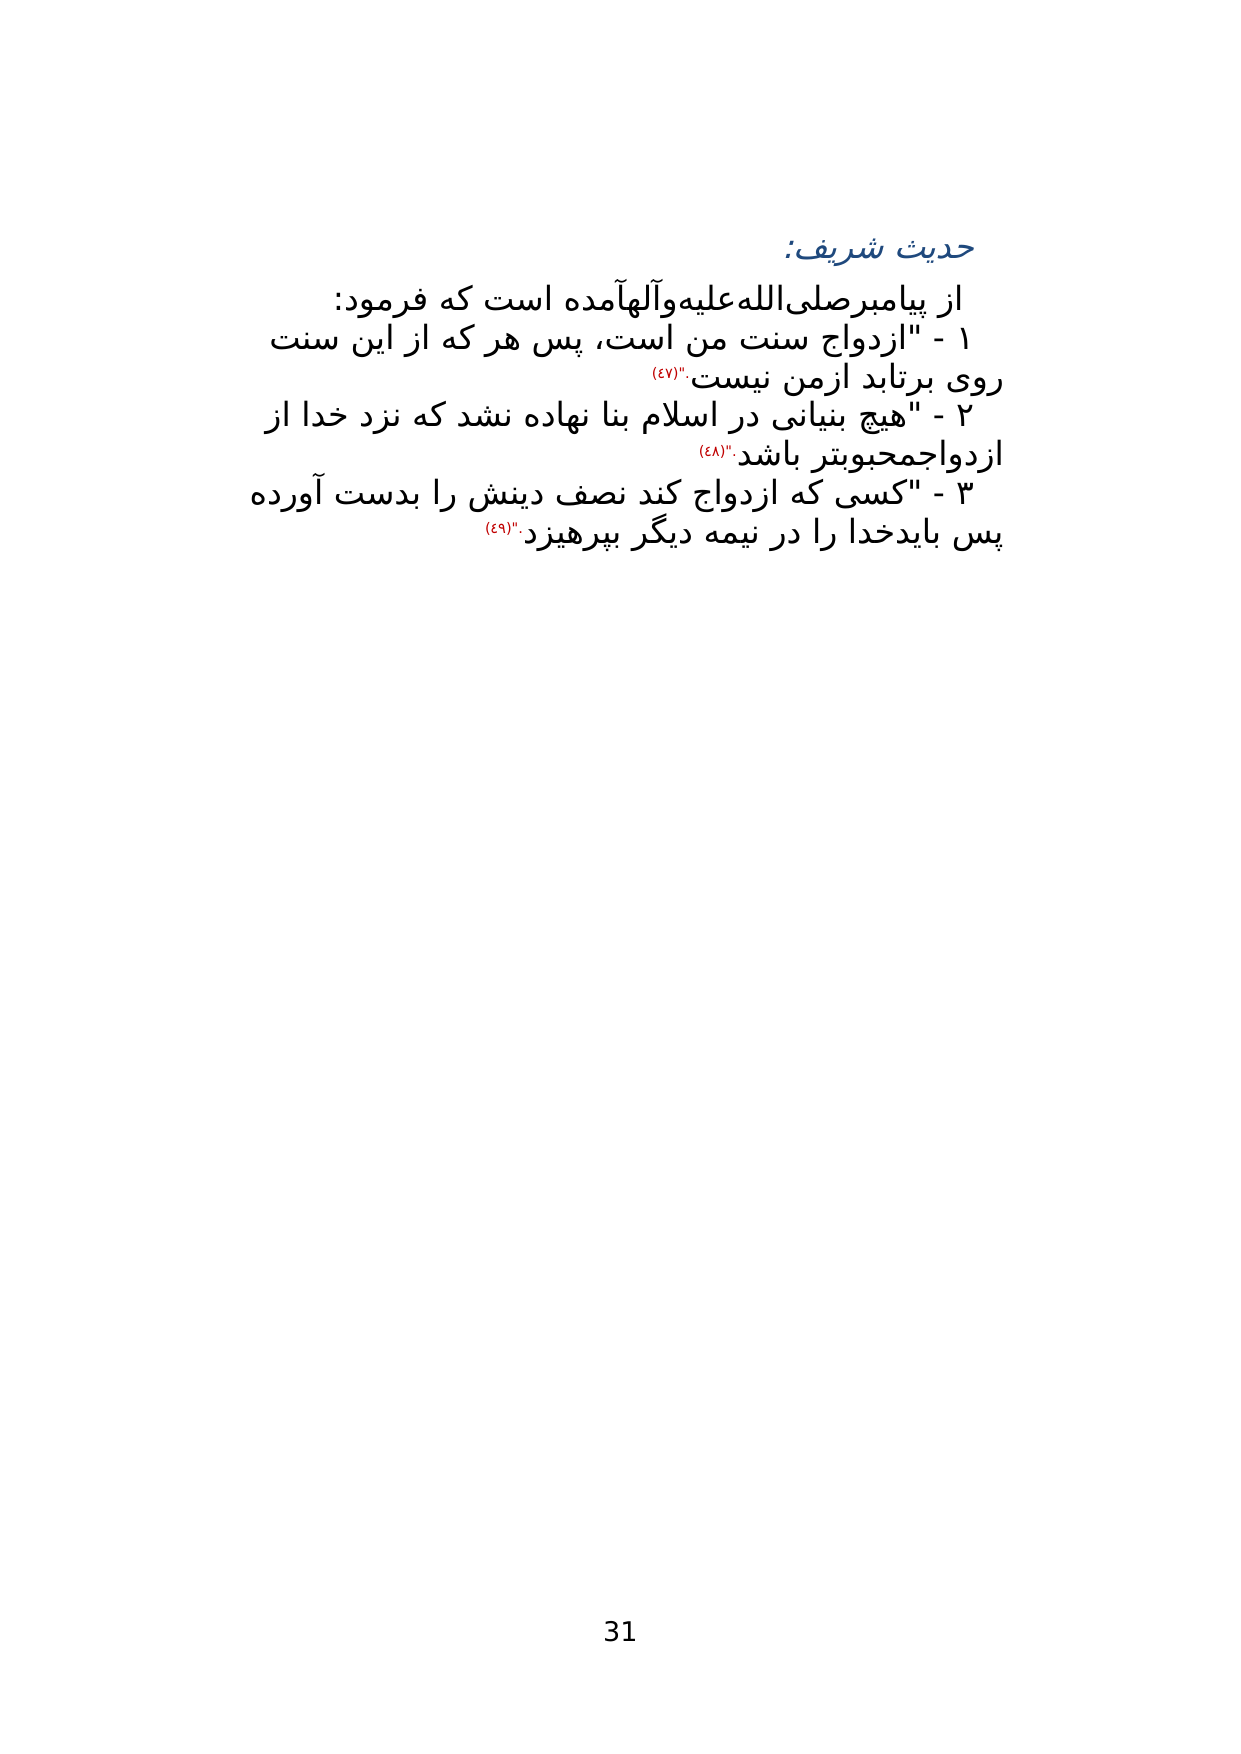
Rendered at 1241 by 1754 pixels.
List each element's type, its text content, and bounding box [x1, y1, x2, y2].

subtitle حديث شريف: [236, 228, 1004, 267]
text ٢ - "هيچ بنيانى در اسلام بنا نهاده نشد كه نزد خدا از ازدواج‏محبوبتر باشد."(٤٨) [236, 396, 1004, 474]
text از پيامبرصلى‌الله‌عليه‌وآلهآمده است كه فرمود: [236, 279, 1004, 318]
text ١ - "ازدواج سنت من است، پس هر كه از اين سنت روى برتابد ازمن نيست."(٤٧) [236, 318, 1004, 396]
text ٣ - "كسى كه ازدواج كند نصف دينش را بدست آورده پس بايدخدا را در نيمه ديگر بپرهيزد."(٤٩) [236, 474, 1004, 551]
